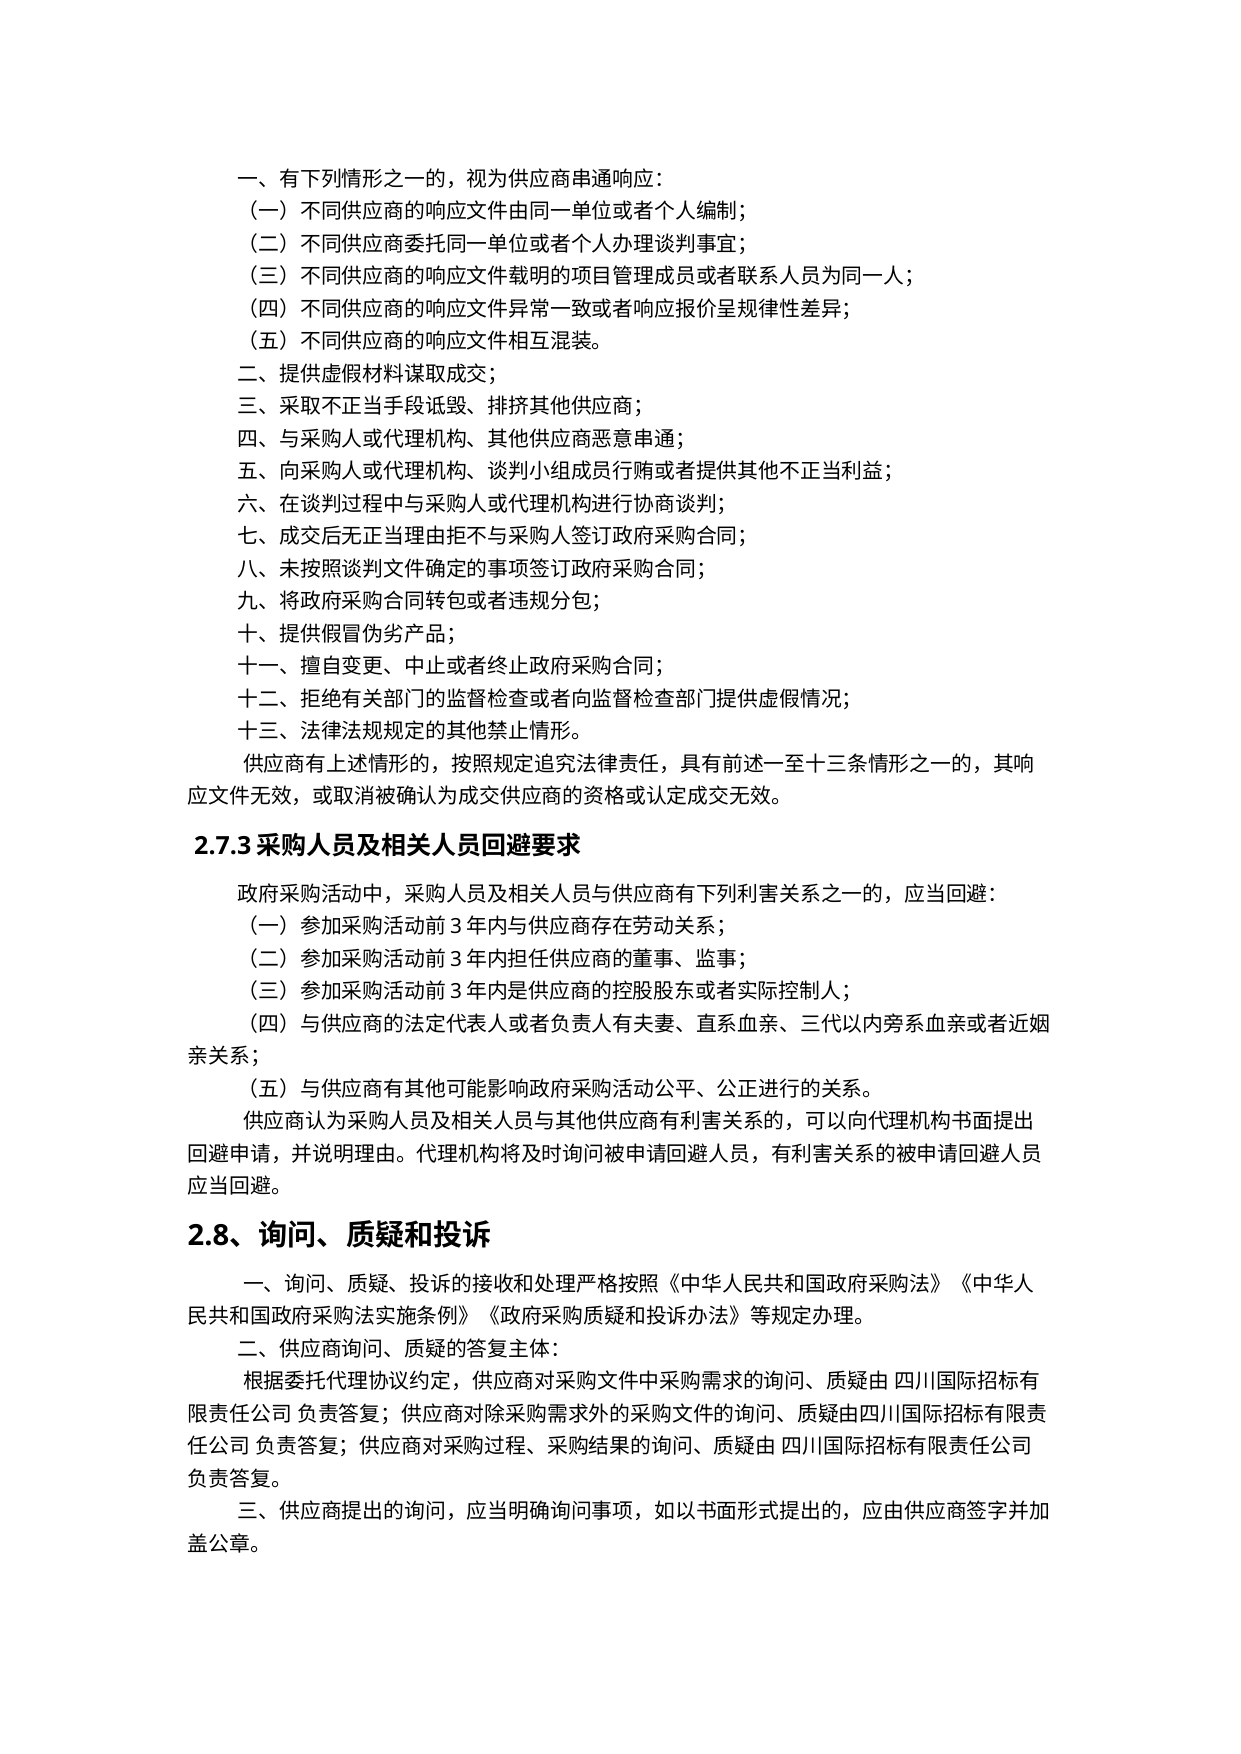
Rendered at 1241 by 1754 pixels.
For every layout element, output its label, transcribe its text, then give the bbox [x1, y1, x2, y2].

text 九、将政府采购合同转包或者违规分包； [187, 584, 1053, 617]
text （一）不同供应商的响应文件由同一单位或者个人编制； [187, 194, 1053, 227]
text 五、向采购人或代理机构、谈判小组成员行贿或者提供其他不正当利益； [187, 454, 1053, 487]
text 四、与采购人或代理机构、其他供应商恶意串通； [187, 422, 1053, 454]
text 二、供应商询问、质疑的答复主体： [187, 1332, 1053, 1364]
text 八、未按照谈判文件确定的事项签订政府采购合同； [187, 552, 1053, 584]
text 2.7.3采购人员及相关人员回避要求 [187, 812, 1053, 877]
text 十三、法律法规规定的其他禁止情形。 [187, 714, 1053, 747]
text 十二、拒绝有关部门的监督检查或者向监督检查部门提供虚假情况； [187, 682, 1053, 714]
text （二）参加采购活动前3年内担任供应商的董事、监事； [187, 942, 1053, 974]
text （一）参加采购活动前3年内与供应商存在劳动关系； [187, 909, 1053, 942]
text 供应商有上述情形的，按照规定追究法律责任，具有前述一至十三条情形之一的，其响应文件无效，或取消被确认为成交供应商的资格或认定成交无效。 [187, 747, 1053, 812]
text （四）与供应商的法定代表人或者负责人有夫妻、直系血亲、三代以内旁系血亲或者近姻亲关系； [187, 1007, 1053, 1072]
text 根据委托代理协议约定，供应商对采购文件中采购需求的询问、质疑由 四川国际招标有限责任公司 负责答复；供应商对除采购需求外的采购文件的询问、质疑由四川国际招标有限责任公司 负责答复；供应商对采购过程、采购结果的询问、质疑由 四川国际招标有限责任公司 负责答复。 [187, 1364, 1053, 1494]
text 一、询问、质疑、投诉的接收和处理严格按照《中华人民共和国政府采购法》《中华人民共和国政府采购法实施条例》《政府采购质疑和投诉办法》等规定办理。 [187, 1267, 1053, 1332]
text 政府采购活动中，采购人员及相关人员与供应商有下列利害关系之一的，应当回避： [187, 877, 1053, 909]
text 十一、擅自变更、中止或者终止政府采购合同； [187, 649, 1053, 682]
text 供应商认为采购人员及相关人员与其他供应商有利害关系的，可以向代理机构书面提出回避申请，并说明理由。代理机构将及时询问被申请回避人员，有利害关系的被申请回避人员应当回避。 [187, 1104, 1053, 1202]
text （二）不同供应商委托同一单位或者个人办理谈判事宜； [187, 227, 1053, 259]
text 2.8、询问、质疑和投诉 [187, 1202, 1053, 1267]
text 六、在谈判过程中与采购人或代理机构进行协商谈判； [187, 487, 1053, 519]
text （五）与供应商有其他可能影响政府采购活动公平、公正进行的关系。 [187, 1072, 1053, 1104]
text 三、采取不正当手段诋毁、排挤其他供应商； [187, 389, 1053, 422]
text 一、有下列情形之一的，视为供应商串通响应： [187, 162, 1053, 194]
text （五）不同供应商的响应文件相互混装。 [187, 324, 1053, 357]
text （三）参加采购活动前3年内是供应商的控股股东或者实际控制人； [187, 974, 1053, 1007]
text 七、成交后无正当理由拒不与采购人签订政府采购合同； [187, 519, 1053, 552]
text （三）不同供应商的响应文件载明的项目管理成员或者联系人员为同一人； [187, 259, 1053, 292]
text 十、提供假冒伪劣产品； [187, 617, 1053, 649]
text （四）不同供应商的响应文件异常一致或者响应报价呈规律性差异； [187, 292, 1053, 324]
text 三、供应商提出的询问，应当明确询问事项，如以书面形式提出的，应由供应商签字并加盖公章。 [187, 1494, 1053, 1559]
text 二、提供虚假材料谋取成交； [187, 357, 1053, 389]
